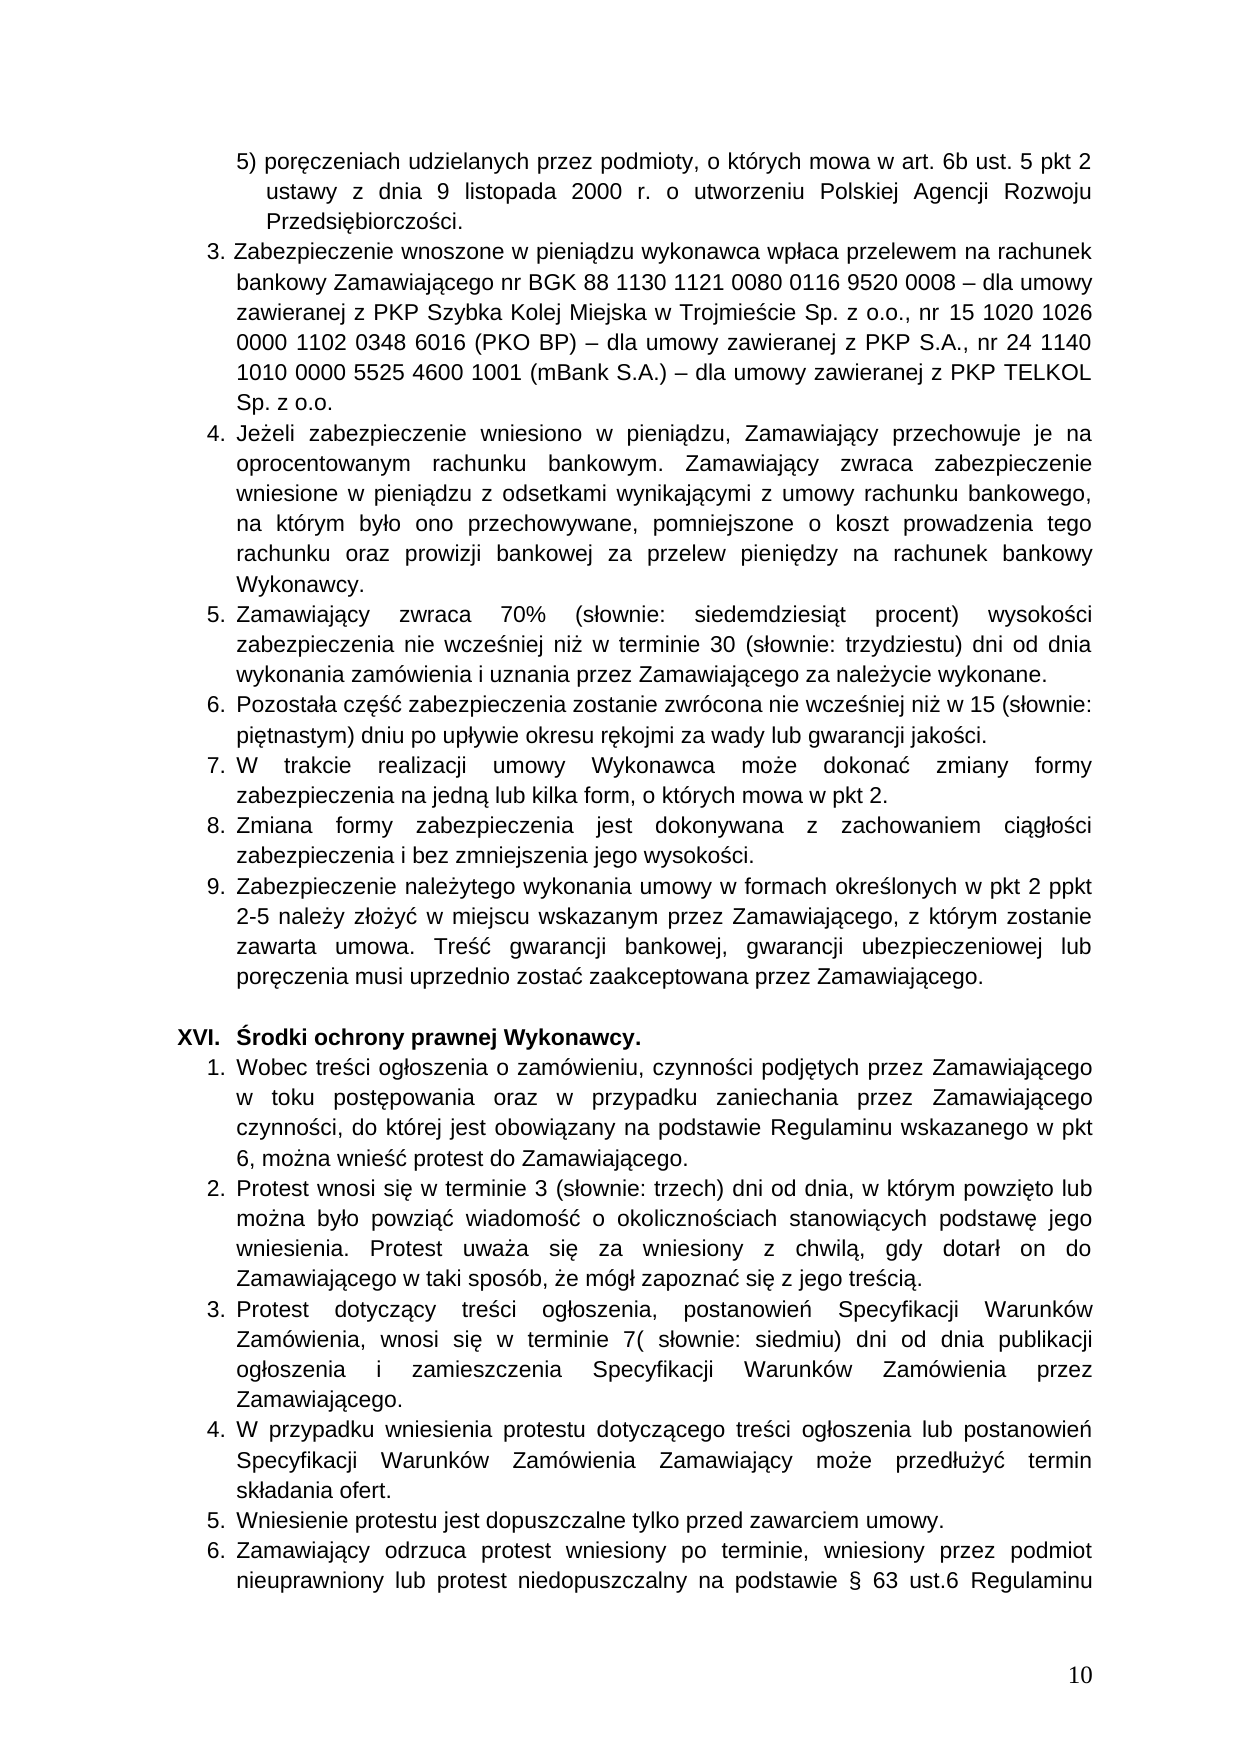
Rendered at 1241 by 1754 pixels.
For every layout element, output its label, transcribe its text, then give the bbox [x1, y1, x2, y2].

text 8. Zmiana formy zabezpieczenia jest dokonywana z zachowaniem ciągłości zabezpieczenia i bez zmniejszenia jego wysokości. [207, 812, 1093, 869]
text 5. Zamawiający zwraca 70% (słownie: siedemdziesiąt procent) wysokości zabezpieczenia nie wcześniej niż w terminie 30 (słownie: trzydziestu) dni od dnia wykonania zamówienia i uznania przez Zamawiającego za należycie wykonane. [207, 601, 1093, 687]
text 3. Zabezpieczenie wnoszone w pieniądzu wykonawca wpłaca przelewem na rachunek bankowy Zamawiającego nr BGK 88 1130 1121 0080 0116 9520 0008 – dla umowy zawieranej z PKP Szybka Kolej Miejska w Trojmieście Sp. z o.o., nr 15 1020 1026 0000 1102 0348 6016 (PKO BP) – dla umowy zawieranej z PKP S.A., nr 24 1140 1010 0000 5525 4600 1001 (mBank S.A.) – dla umowy zawieranej z PKP TELKOL Sp. z o.o. [207, 238, 1093, 416]
subtitle Środki ochrony prawnej Wykonawcy. [177, 1024, 1093, 1050]
text 6. Pozostała część zabezpieczenia zostanie zwrócona nie wcześniej niż w 15 (słownie: piętnastym) dniu po upływie okresu rękojmi za wady lub gwarancji jakości. [207, 691, 1093, 748]
text 7. W trakcie realizacji umowy Wykonawca może dokonać zmiany formy zabezpieczenia na jedną lub kilka form, o których mowa w pkt 2. [207, 752, 1093, 808]
text 5) poręczeniach udzielanych przez podmioty, o których mowa w art. 6b ust. 5 pkt 2 ustawy z dnia 9 listopada 2000 r. o utworzeniu Polskiej Agencji Rozwoju Przedsiębiorczości. [236, 148, 1093, 234]
list Protest dotyczący treści ogłoszenia, postanowień Specyfikacji Warunków Zamówienia, wnosi się w terminie 7( słownie: siedmiu) dni od dnia publikacji ogłoszenia i zamieszczenia Specyfikacji Warunków Zamówienia przez Zamawiającego. [207, 1296, 1093, 1412]
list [207, 1537, 1093, 1594]
list Wobec treści ogłoszenia o zamówieniu, czynności podjętych przez Zamawiającego w toku postępowania oraz w przypadku zaniechania przez Zamawiającego czynności, do której jest obowiązany na podstawie Regulaminu wskazanego w pkt 6, można wnieść protest do Zamawiającego. [207, 1054, 1093, 1171]
list Wniesienie protestu jest dopuszczalne tylko przed zawarciem umowy. [207, 1507, 1093, 1533]
text 9. Zabezpieczenie należytego wykonania umowy w formach określonych w pkt 2 ppkt 2-5 należy złożyć w miejscu wskazanym przez Zamawiającego, z którym zostanie zawarta umowa. Treść gwarancji bankowej, gwarancji ubezpieczeniowej lub poręczenia musi uprzednio zostać zaakceptowana przez Zamawiającego. [207, 873, 1093, 989]
text 4. Jeżeli zabezpieczenie wniesiono w pieniądzu, Zamawiający przechowuje je na oprocentowanym rachunku bankowym. Zamawiający zwraca zabezpieczenie wniesione w pieniądzu z odsetkami wynikającymi z umowy rachunku bankowego, na którym było ono przechowywane, pomniejszone o koszt prowadzenia tego rachunku oraz prowizji bankowej za przelew pieniędzy na rachunek bankowy Wykonawcy. [207, 419, 1093, 597]
list Protest wnosi się w terminie 3 (słownie: trzech) dni od dnia, w którym powzięto lub można było powziąć wiadomość o okolicznościach stanowiących podstawę jego wniesienia. Protest uważa się za wniesiony z chwilą, gdy dotarł on do Zamawiającego w taki sposób, że mógł zapoznać się z jego treścią. [207, 1175, 1093, 1292]
list W przypadku wniesienia protestu dotyczącego treści ogłoszenia lub postanowień Specyfikacji Warunków Zamówienia Zamawiający może przedłużyć termin składania ofert. [207, 1416, 1093, 1503]
